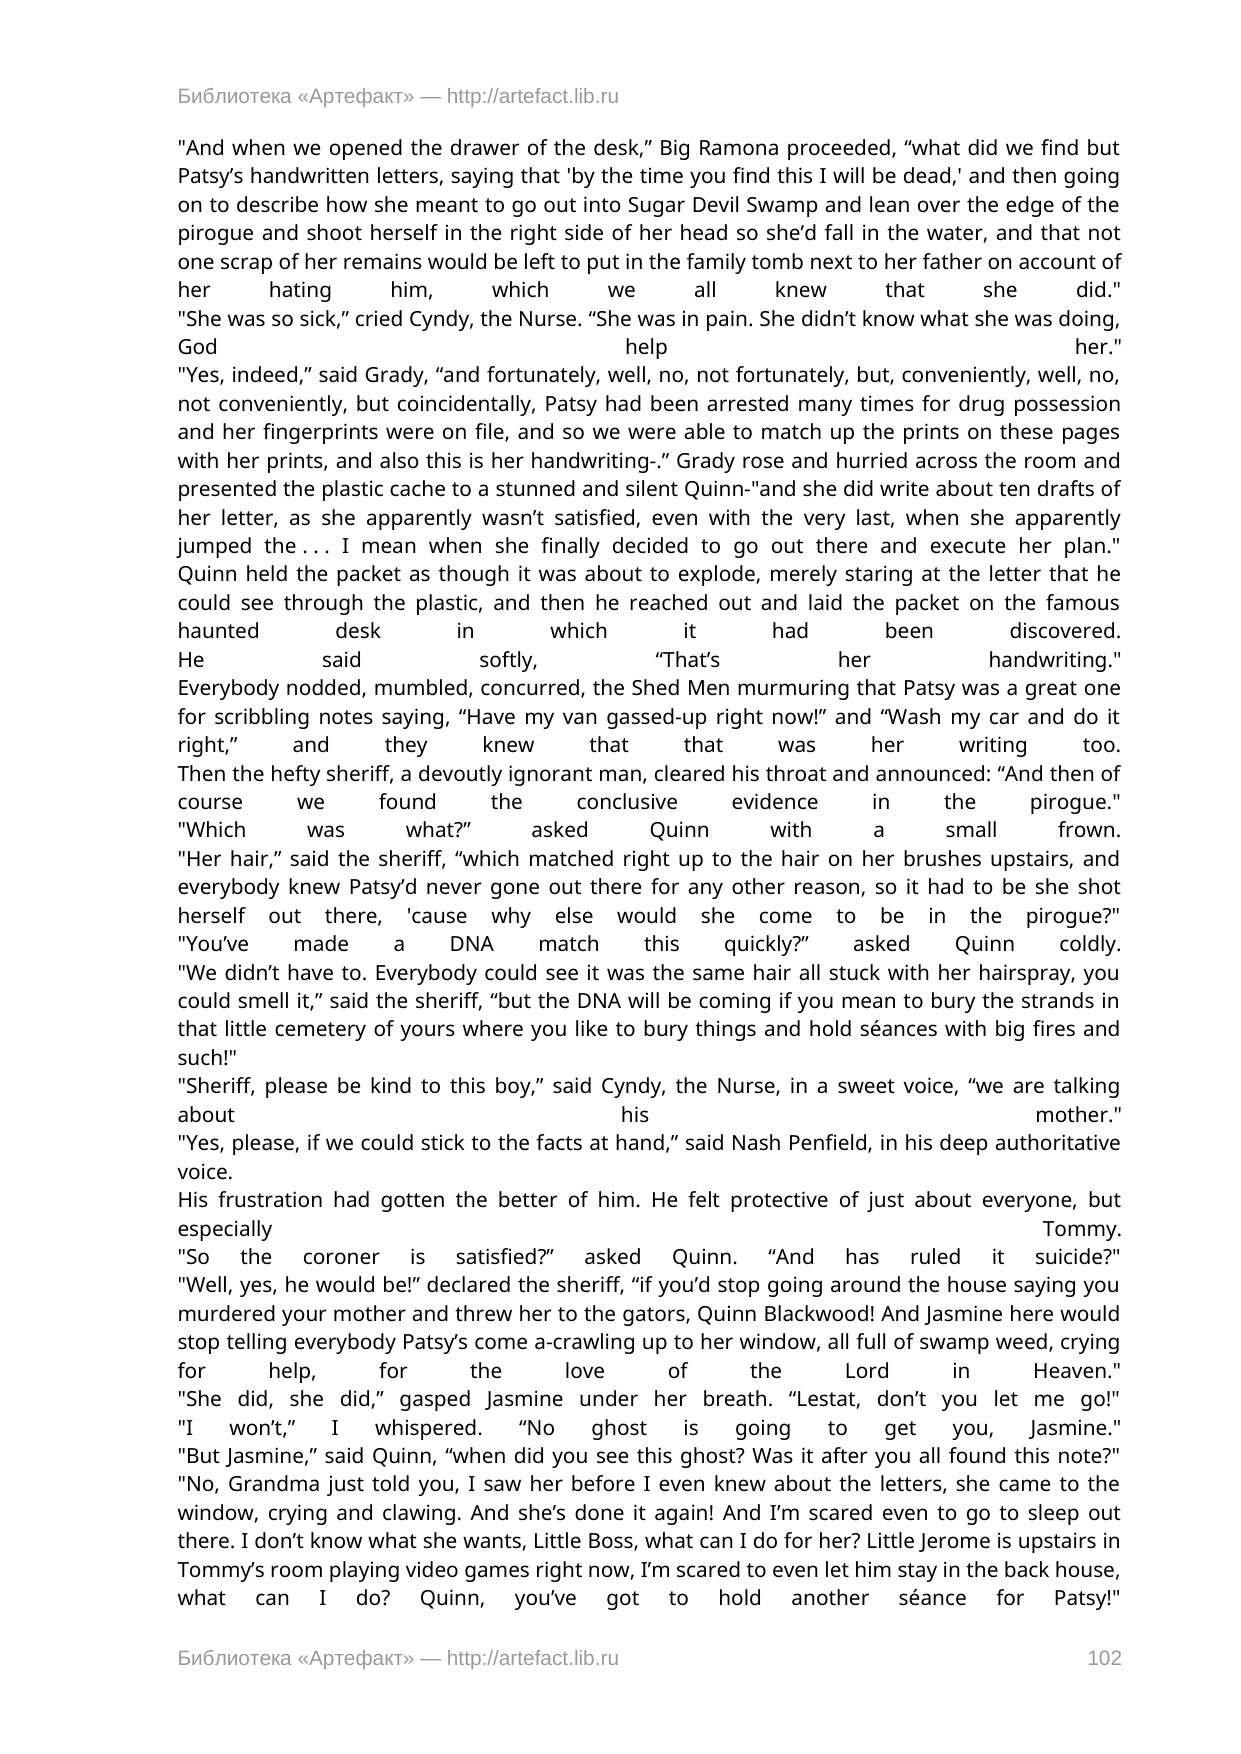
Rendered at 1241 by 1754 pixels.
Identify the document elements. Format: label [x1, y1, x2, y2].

text [177, 133, 1122, 1612]
